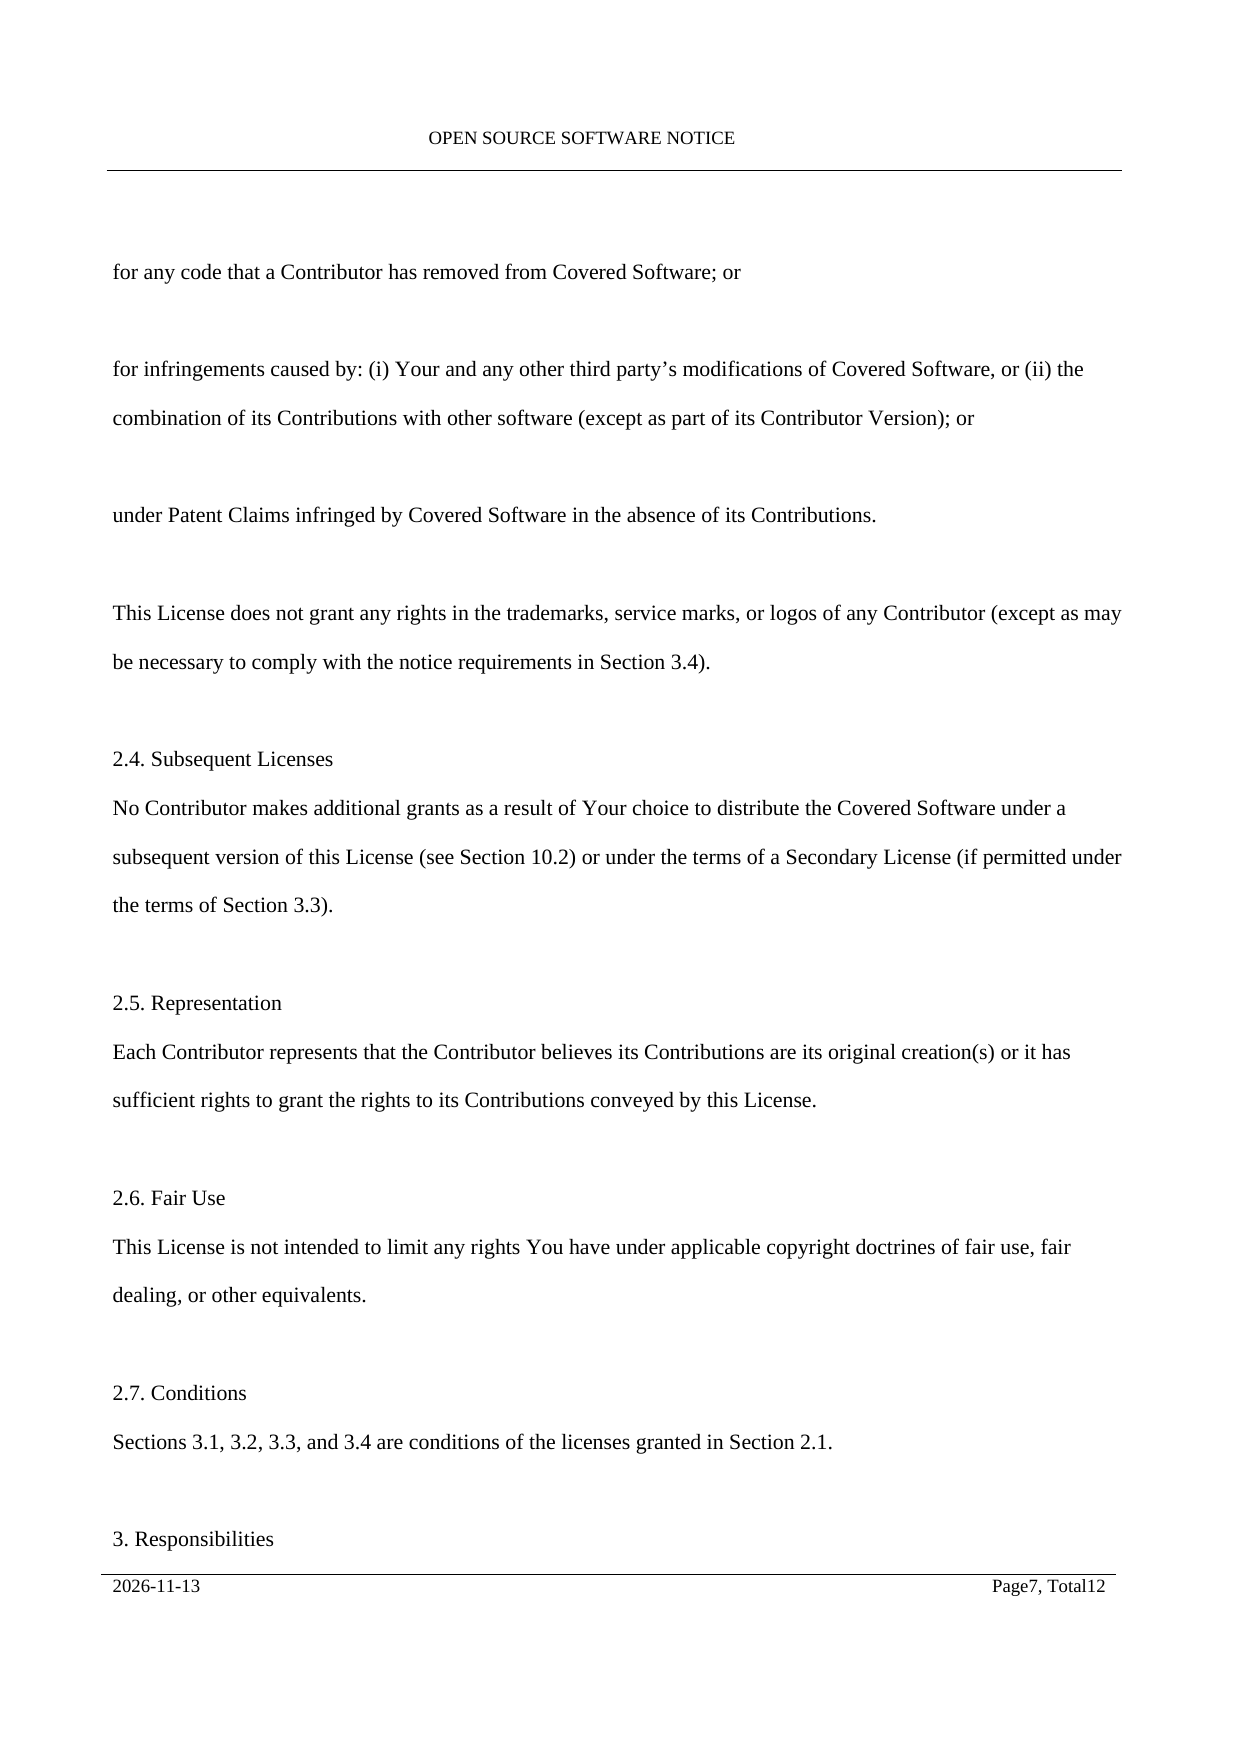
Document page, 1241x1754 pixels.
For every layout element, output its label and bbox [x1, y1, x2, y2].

text [112, 206, 1128, 1555]
